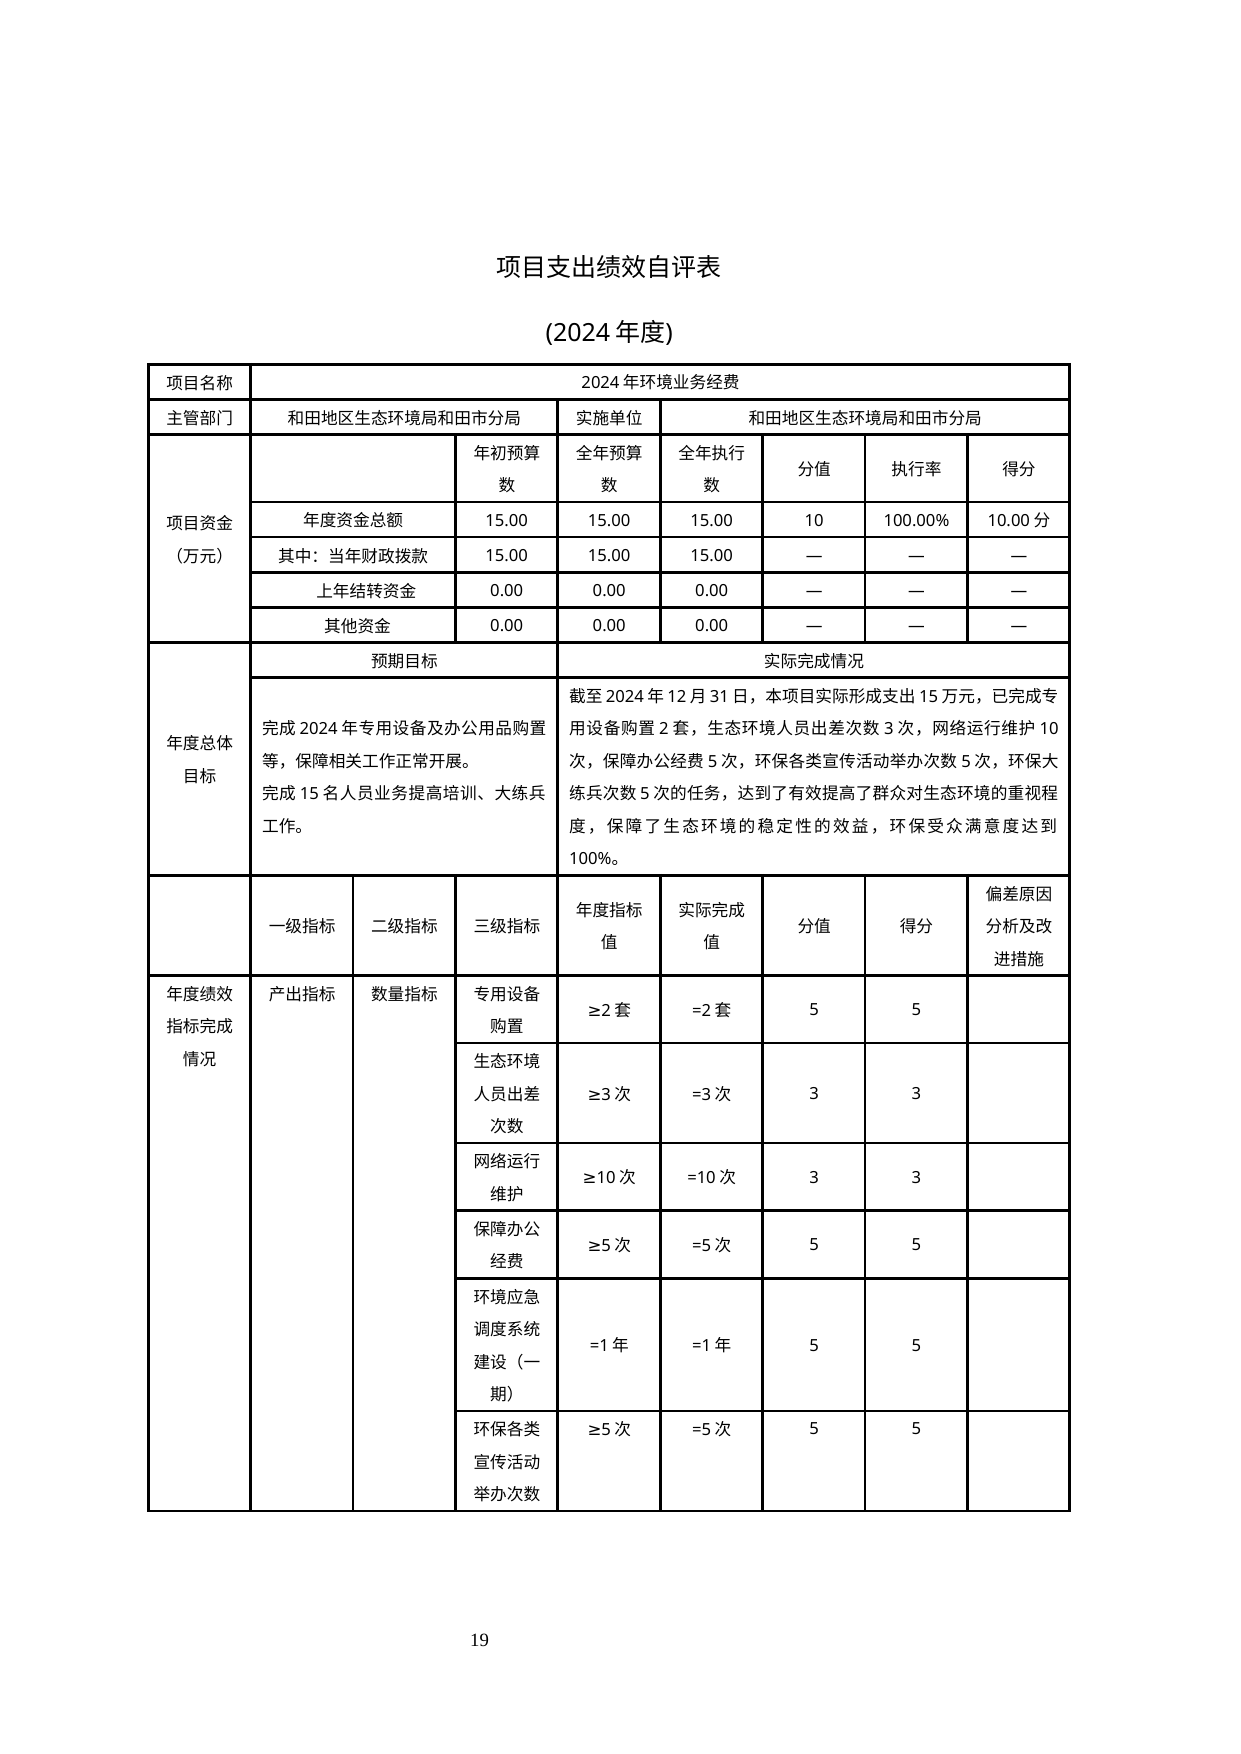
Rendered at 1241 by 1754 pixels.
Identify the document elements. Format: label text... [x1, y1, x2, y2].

table_cell 5 [866, 1280, 966, 1409]
table_cell ≥2套 [559, 977, 659, 1042]
table_cell 15.00 [457, 503, 556, 536]
table_cell 项目名称 [150, 366, 249, 398]
table_cell 年度指标值 [559, 877, 659, 974]
table_cell 0.00 [559, 609, 659, 641]
table_cell 3 [866, 1144, 966, 1209]
table_cell 网络运行维护 [457, 1144, 556, 1209]
table_cell =3次 [662, 1044, 761, 1142]
table_cell ≥10次 [559, 1144, 659, 1209]
table_cell 15.00 [559, 538, 659, 571]
table_cell — [866, 609, 966, 641]
table_cell 数量指标 [354, 977, 454, 1509]
table_cell 5 [866, 977, 966, 1042]
table_cell =5次 [662, 1212, 761, 1277]
table_cell =5次 [662, 1412, 761, 1509]
table_cell [252, 436, 454, 501]
table_cell 截至2024年12月31日，本项目实际形成支出15万元，已完成专用设备购置2套，生态环境人员出差次数3次，网络运行维护10次，保障办公经费5次，环保各类宣传活动举办次数5次，环保大练兵次数5次的任务，达到了有效提高了群众对生态环境的重视程度，保障了生态环境的稳定性的效益，环保受众满意度达到100%。 [559, 679, 1068, 874]
table_cell 产出指标 [252, 977, 352, 1509]
table_cell 上年结转资金 [252, 574, 454, 606]
table_cell 5 [764, 1280, 864, 1409]
table_cell 0.00 [457, 574, 556, 606]
table_cell 15.00 [662, 503, 761, 536]
table_cell 其他资金 [252, 609, 454, 641]
table_cell 年度总体目标 [150, 644, 249, 874]
table_cell 得分 [866, 877, 966, 974]
table_cell 环保各类宣传活动举办次数（个） [457, 1412, 556, 1509]
table_header 项目支出绩效自评表 [148, 233, 1070, 298]
table_cell 完成2024年专用设备及办公用品购置等，保障相关工作正常开展。 完成15名人员业务提高培训、大练兵工作。 [252, 679, 556, 874]
table_cell 保障办公经费 [457, 1212, 556, 1277]
table_cell 实际完成值 [662, 877, 761, 974]
table_cell — [764, 574, 864, 606]
table_cell 5 [866, 1212, 966, 1277]
table_cell — [969, 538, 1068, 571]
table_cell 2024年环境业务经费 [252, 366, 1068, 398]
table_cell — [866, 538, 966, 571]
table_cell 环境应急调度系统建设（一期） [457, 1280, 556, 1409]
table_cell 0.00 [559, 574, 659, 606]
table_cell — [969, 574, 1068, 606]
table_cell 0.00 [662, 609, 761, 641]
table_cell =10次 [662, 1144, 761, 1209]
table_cell =1年 [559, 1280, 659, 1409]
table_cell 一级指标 [252, 877, 352, 974]
table_cell 100.00% [866, 503, 966, 536]
table_cell 3 [764, 1044, 864, 1142]
table_cell 和田地区生态环境局和田市分局 [662, 401, 1068, 433]
table_cell — [969, 609, 1068, 641]
table_cell 执行率 [866, 436, 966, 501]
table_cell 全年预算数 [559, 436, 659, 501]
table_cell 10.00分 [969, 503, 1068, 536]
table_cell 15.00 [662, 538, 761, 571]
table_cell 3 [764, 1144, 864, 1209]
table_cell 分值 [764, 436, 864, 501]
table_cell — [866, 574, 966, 606]
table_cell 专用设备购置 [457, 977, 556, 1042]
table_cell ≥5次 [559, 1212, 659, 1277]
table_cell 5 [764, 1412, 864, 1509]
table_cell [969, 1044, 1068, 1142]
table_cell 5 [866, 1412, 966, 1509]
table_cell 得分 [969, 436, 1068, 501]
table_cell 实际完成情况 [559, 644, 1068, 676]
table_cell 年度资金总额 [252, 503, 454, 536]
table_cell ≥5次 [559, 1412, 659, 1509]
table_cell — [764, 609, 864, 641]
table_cell 年初预算数 [457, 436, 556, 501]
table_cell 3 [866, 1044, 966, 1142]
table_cell 分值 [764, 877, 864, 974]
table_cell 15.00 [457, 538, 556, 571]
table_cell [969, 1144, 1068, 1209]
table_cell 10 [764, 503, 864, 536]
table_cell 二级指标 [354, 877, 454, 974]
table_cell [969, 1280, 1068, 1409]
table_cell 年度绩效指标完成情况 [150, 977, 249, 1509]
table_cell 项目资金 （万元） [150, 436, 249, 641]
table_cell 5 [764, 977, 864, 1042]
table_cell 15.00 [559, 503, 659, 536]
table_cell 0.00 [457, 609, 556, 641]
table_cell (2024年度) [148, 298, 1070, 363]
table_cell 偏差原因分析及改进措施 [969, 877, 1068, 974]
table_cell 主管部门 [150, 401, 249, 433]
table_cell 0.00 [662, 574, 761, 606]
table_cell [969, 977, 1068, 1042]
table_cell 其中：当年财政拨款 [252, 538, 454, 571]
table_cell ≥3次 [559, 1044, 659, 1142]
table_cell 和田地区生态环境局和田市分局 [252, 401, 556, 433]
table_cell 实施单位 [559, 401, 659, 433]
table_cell 三级指标 [457, 877, 556, 974]
table_cell =2套 [662, 977, 761, 1042]
table_cell 预期目标 [252, 644, 556, 676]
table_cell [969, 1212, 1068, 1277]
table_cell — [764, 538, 864, 571]
table_cell 5 [764, 1212, 864, 1277]
table_cell 生态环境人员出差次数 [457, 1044, 556, 1142]
table_cell 全年执行数 [662, 436, 761, 501]
table_cell [969, 1412, 1068, 1509]
table_cell =1年 [662, 1280, 761, 1409]
table_cell [150, 877, 249, 974]
